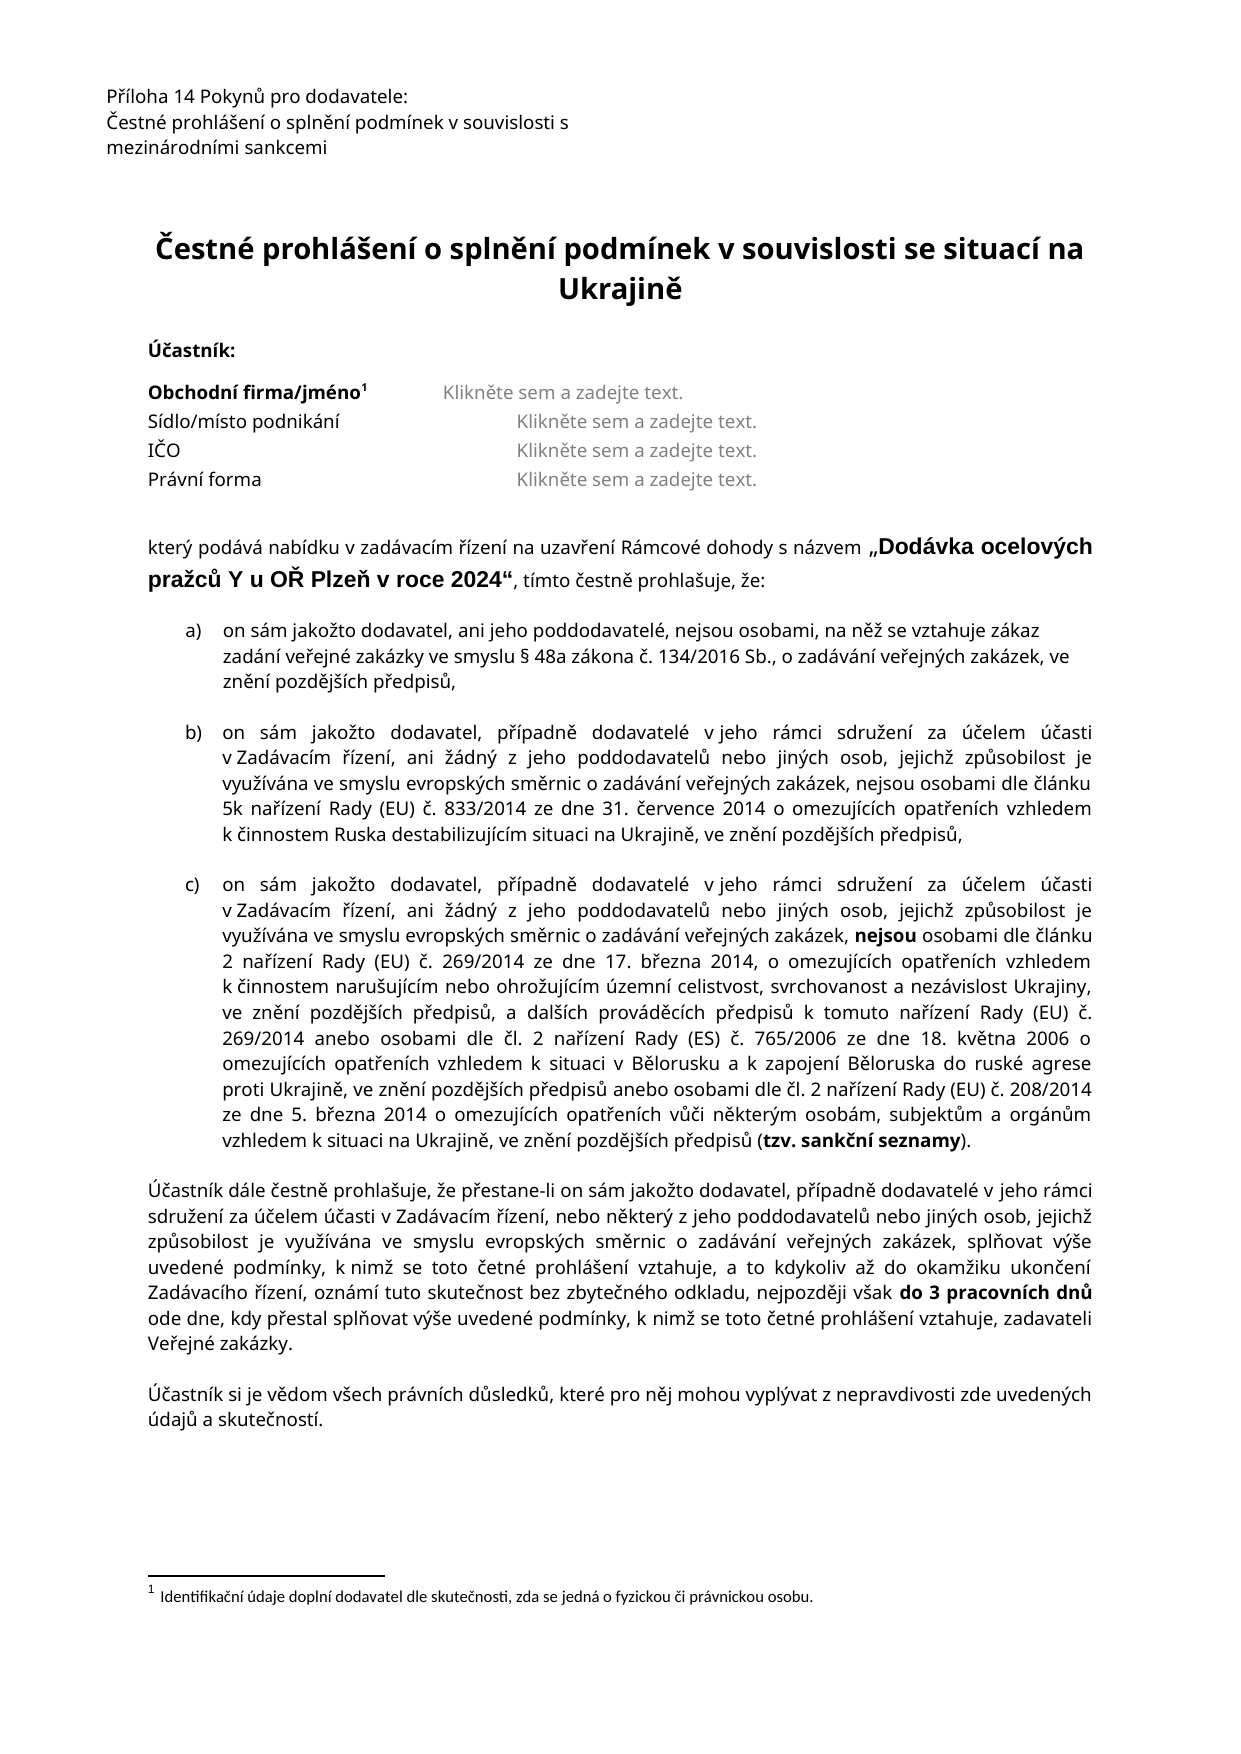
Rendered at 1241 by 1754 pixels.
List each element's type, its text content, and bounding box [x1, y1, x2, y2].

text Právní forma [148, 463, 1093, 492]
text Sídlo/místo podnikání [148, 405, 1093, 434]
text který podává nabídku v zadávacím řízení na uzavření Rámcové dohody s názvem „Dodávka ocelových pražců Y u OŘ Plzeň v roce 2024“, tímto čestně prohlašuje, že: [148, 530, 1093, 592]
title Čestné prohlášení o splnění podmínek v souvislosti se situací na Ukrajině [148, 228, 1093, 308]
text Účastník: [148, 333, 1093, 364]
list on sám jakožto dodavatel, případně dodavatelé v jeho rámci sdružení za účelem účasti v Zadávacím řízení, ani žádný z jeho poddodavatelů nebo jiných osob, jejichž způsobilost je využívána ve smyslu evropských směrnic o zadávání veřejných zakázek, nejsou osobami dle článku 2 nařízení Rady (EU) č. 269/2014 ze dne 17. března 2014, o omezujících opatřeních vzhledem k činnostem narušujícím nebo ohrožujícím územní celistvost, svrchovanost a nezávislost Ukrajiny, ve znění pozdějších předpisů, a dalších prováděcích předpisů k tomuto nařízení Rady (EU) č. 269/2014 anebo osobami dle čl. 2 nařízení Rady (ES) č. 765/2006 ze dne 18. května 2006 o omezujících opatřeních vzhledem k situaci v Bělorusku a k zapojení Běloruska do ruské agrese proti Ukrajině, ve znění pozdějších předpisů anebo osobami dle čl. 2 nařízení Rady (EU) č. 208/2014 ze dne 5. března 2014 o omezujících opatřeních vůči některým osobám, subjektům a orgánům vzhledem k situaci na Ukrajině, ve znění pozdějších předpisů (tzv. sankční seznamy). [185, 872, 1093, 1152]
text Obchodní firma/jméno [148, 376, 1093, 405]
text Účastník dále čestně prohlašuje, že přestane-li on sám jakožto dodavatel, případně dodavatelé v jeho rámci sdružení za účelem účasti v Zadávacím řízení, nebo některý z jeho poddodavatelů nebo jiných osob, jejichž způsobilost je využívána ve smyslu evropských směrnic o zadávání veřejných zakázek, splňovat výše uvedené podmínky, k nimž se toto četné prohlášení vztahuje, a to kdykoliv až do okamžiku ukončení Zadávacího řízení, oznámí tuto skutečnost bez zbytečného odkladu, nejpozději však do 3 pracovních dnů ode dne, kdy přestal splňovat výše uvedené podmínky, k nimž se toto četné prohlášení vztahuje, zadavateli Veřejné zakázky. [148, 1177, 1093, 1356]
text IČO [148, 434, 1093, 463]
text Účastník si je vědom všech právních důsledků, které pro něj mohou vyplývat z nepravdivosti zde uvedených údajů a skutečností. [148, 1381, 1093, 1432]
list on sám jakožto dodavatel, případně dodavatelé v jeho rámci sdružení za účelem účasti v Zadávacím řízení, ani žádný z jeho poddodavatelů nebo jiných osob, jejichž způsobilost je využívána ve smyslu evropských směrnic o zadávání veřejných zakázek, nejsou osobami dle článku 5k nařízení Rady (EU) č. 833/2014 ze dne 31. července 2014 o omezujících opatřeních vzhledem k činnostem Ruska destabilizujícím situaci na Ukrajině, ve znění pozdějších předpisů, [185, 719, 1093, 847]
list on sám jakožto dodavatel, ani jeho poddodavatelé, nejsou osobami, na něž se vztahuje zákaz zadání veřejné zakázky ve smyslu § 48a zákona č. 134/2016 Sb., o zadávání veřejných zakázek, ve znění pozdějších předpisů, [185, 617, 1093, 694]
